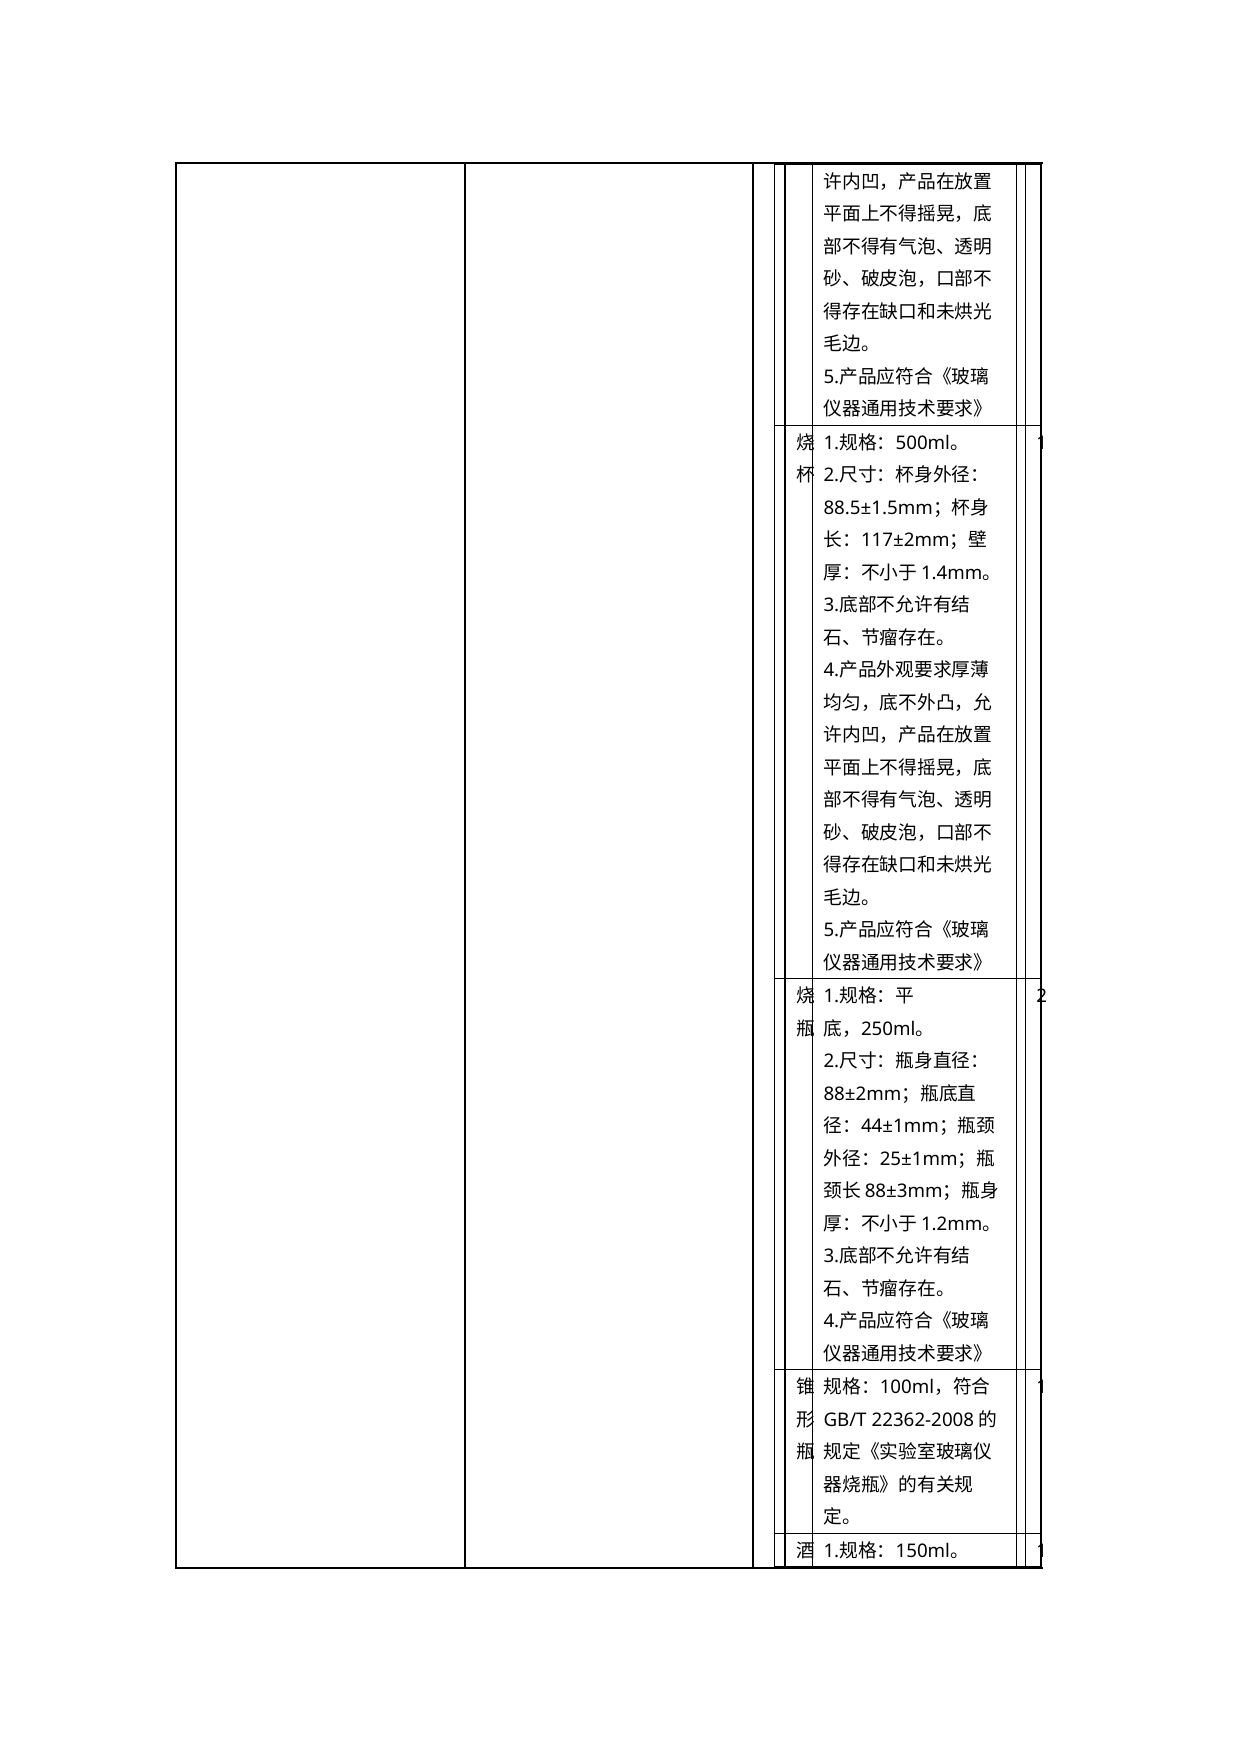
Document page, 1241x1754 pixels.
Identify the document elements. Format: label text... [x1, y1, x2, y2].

table_cell [1017, 426, 1025, 978]
table_cell [1026, 979, 1040, 1369]
table_cell [1026, 1534, 1040, 1566]
table_cell [1017, 979, 1025, 1369]
table_cell [1026, 1370, 1040, 1533]
table_cell [1017, 1370, 1025, 1533]
table_cell [1017, 165, 1025, 425]
table_cell [786, 426, 812, 978]
table_cell [813, 1534, 1016, 1566]
table_cell [786, 165, 812, 425]
table_cell [813, 426, 1016, 978]
table_cell [786, 1534, 812, 1566]
table_cell [813, 1370, 1016, 1533]
table_cell [775, 1370, 784, 1533]
table_cell [1017, 1534, 1025, 1566]
table_cell [786, 979, 812, 1369]
table_cell 1 [177, 164, 464, 1567]
table_cell [786, 1370, 812, 1533]
table_cell [813, 979, 1016, 1369]
table_cell [1026, 165, 1040, 425]
table_cell [754, 164, 774, 1567]
table_cell [466, 164, 752, 1567]
table_cell [775, 426, 784, 978]
table_cell [813, 165, 1016, 425]
table_cell [775, 979, 784, 1369]
table_cell [1026, 426, 1040, 978]
table_cell [775, 1534, 784, 1566]
table_cell [775, 165, 784, 425]
